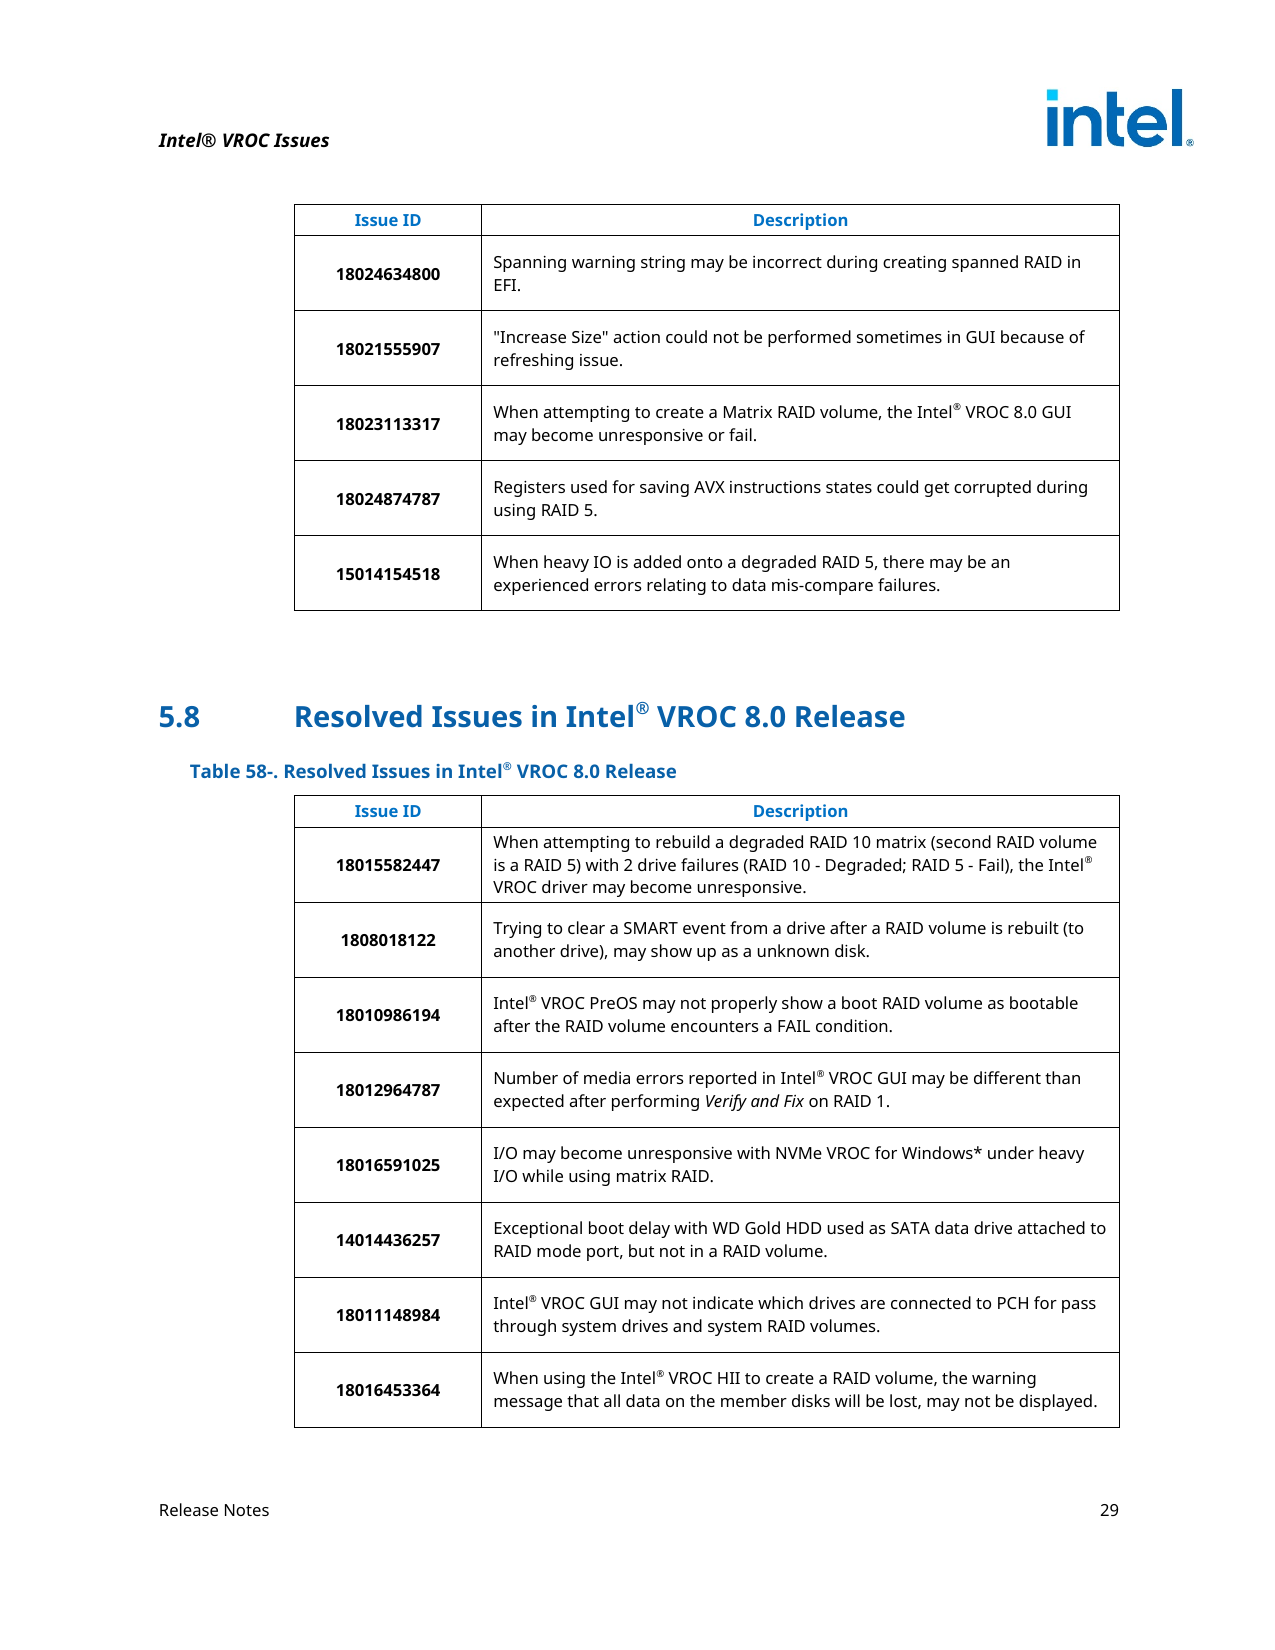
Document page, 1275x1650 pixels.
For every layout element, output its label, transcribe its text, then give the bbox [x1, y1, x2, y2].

table_cell 18021555907 [295, 311, 481, 385]
table_cell 15014154518 [295, 536, 481, 610]
table_cell Exceptional boot delay with WD Gold HDD used as SATA data drive attached to RAID mode port, but not in a RAID volume. [482, 1203, 1119, 1277]
table_cell Intel® VROC PreOS may not properly show a boot RAID volume as bootable after the RAID volume encounters a FAIL condition. [482, 978, 1119, 1052]
table_cell Intel® VROC GUI may not indicate which drives are connected to PCH for pass through system drives and system RAID volumes. [482, 1278, 1119, 1352]
table_header Issue ID [295, 796, 481, 827]
table_cell Spanning warning string may be incorrect during creating spanned RAID in EFI. [482, 236, 1119, 310]
table_cell 18016453364 [295, 1353, 481, 1427]
table_header Description [482, 205, 1119, 235]
picture [1046, 87, 1194, 148]
table_cell Trying to clear a SMART event from a drive after a RAID volume is rebuilt (to another drive), may show up as a unknown disk. [482, 903, 1119, 977]
text Table 58-. Resolved Issues in Intel® VROC 8.0 Release [189, 760, 1125, 783]
table_cell Number of media errors reported in Intel® VROC GUI may be different than expected after performing Verify and Fix on RAID 1. [482, 1053, 1119, 1127]
subtitle Resolved Issues in Intel® VROC 8.0 Release [158, 699, 1125, 735]
table_cell Registers used for saving AVX instructions states could get corrupted during using RAID 5. [482, 461, 1119, 535]
table_cell When attempting to create a Matrix RAID volume, the Intel® VROC 8.0 GUI may become unresponsive or fail. [482, 386, 1119, 460]
table_cell When attempting to rebuild a degraded RAID 10 matrix (second RAID volume is a RAID 5) with 2 drive failures (RAID 10 - Degraded; RAID 5 - Fail), the Intel® VROC driver may become unresponsive. [482, 828, 1119, 902]
table_cell 18015582447 [295, 828, 481, 902]
table_cell When heavy IO is added onto a degraded RAID 5, there may be an experienced errors relating to data mis-compare failures. [482, 536, 1119, 610]
table_cell 1808018122 [295, 903, 481, 977]
table_header Description [482, 796, 1119, 827]
table_cell 18011148984 [295, 1278, 481, 1352]
table_cell 18012964787 [295, 1053, 481, 1127]
table_cell When using the Intel® VROC HII to create a RAID volume, the warning message that all data on the member disks will be lost, may not be displayed. [482, 1353, 1119, 1427]
table_cell 18024634800 [295, 236, 481, 310]
table_cell 18023113317 [295, 386, 481, 460]
table_cell 18016591025 [295, 1128, 481, 1202]
table_header Issue ID [295, 205, 481, 235]
table_cell I/O may become unresponsive with NVMe VROC for Windows* under heavy I/O while using matrix RAID. [482, 1128, 1119, 1202]
table_cell 14014436257 [295, 1203, 481, 1277]
table_cell 18010986194 [295, 978, 481, 1052]
table_cell "Increase Size" action could not be performed sometimes in GUI because of refreshing issue. [482, 311, 1119, 385]
table_cell 18024874787 [295, 461, 481, 535]
